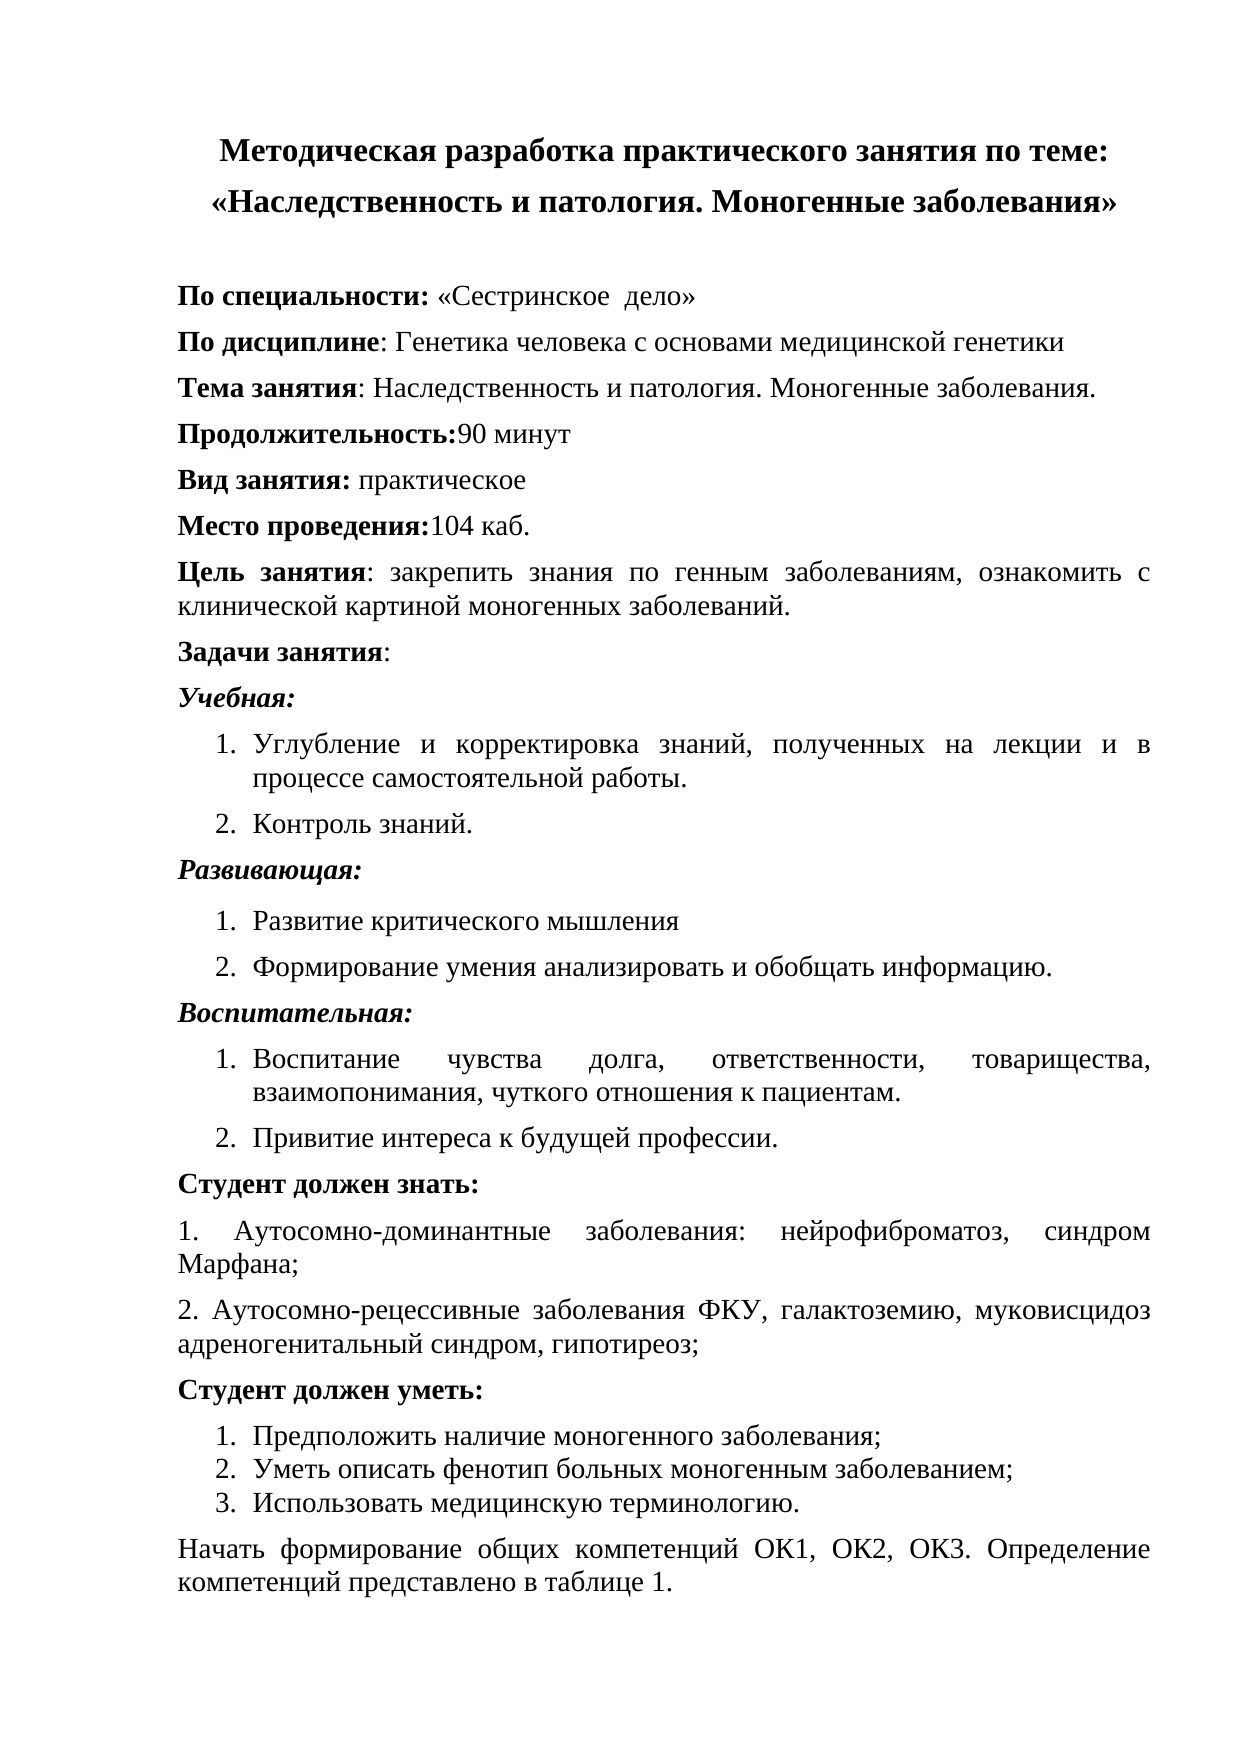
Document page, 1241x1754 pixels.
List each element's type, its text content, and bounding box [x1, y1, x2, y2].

list Уметь описать фенотип больных моногенным заболеванием; [215, 1451, 1152, 1485]
list Привитие интереса к будущей профессии. [215, 1121, 1152, 1154]
list Углубление и корректировка знаний, полученных на лекции и в процессе самостоятельной работы. [215, 726, 1152, 793]
list Воспитание чувства долга, ответственности, товарищества, взаимопонимания, чуткого отношения к пациентам. [215, 1041, 1152, 1108]
list Формирование умения анализировать и обобщать информацию. [215, 949, 1152, 982]
text Цель занятия: закрепить знания по генным заболеваниям, ознакомить с клинической картиной моногенных заболеваний. [177, 554, 1152, 622]
text Вид занятия: практическое [177, 462, 1152, 496]
text 1. Аутосомно-доминантные заболевания: нейрофиброматоз, синдром Марфана; [177, 1213, 1152, 1280]
text Методическая разработка практического занятия по теме: [177, 131, 1152, 169]
text Развивающая: [177, 852, 1152, 885]
text 2. Аутосомно-рецессивные заболевания ФКУ, галактоземию, муковисцидоз адреногенитальный синдром, гипотиреоз; [177, 1292, 1152, 1359]
text Место проведения:104 каб. [177, 508, 1152, 542]
list Использовать медицинскую терминологию. [215, 1485, 1152, 1518]
list Предположить наличие моногенного заболевания; [215, 1418, 1152, 1451]
list Контроль знаний. [215, 806, 1152, 839]
text Начать формирование общих компетенций ОК1, ОК2, ОК3. Определение компетенций представлено в таблице 1. [177, 1531, 1152, 1598]
text Студент должен уметь: [177, 1372, 1152, 1405]
text Воспитательная: [177, 995, 1152, 1028]
text По специальности: «Сестринское дело» [177, 278, 1152, 312]
text Студент должен знать: [177, 1167, 1152, 1200]
text «Наследственность и патология. Моногенные заболевания» [177, 181, 1152, 220]
text Продолжительность:90 минут [177, 416, 1152, 450]
text По дисциплине: Генетика человека с основами медицинской генетики [177, 324, 1152, 358]
list Развитие критического мышления [215, 903, 1152, 936]
text Задачи занятия: [177, 634, 1152, 668]
text Тема занятия: Наследственность и патология. Моногенные заболевания. [177, 370, 1152, 404]
text Учебная: [177, 680, 1152, 714]
